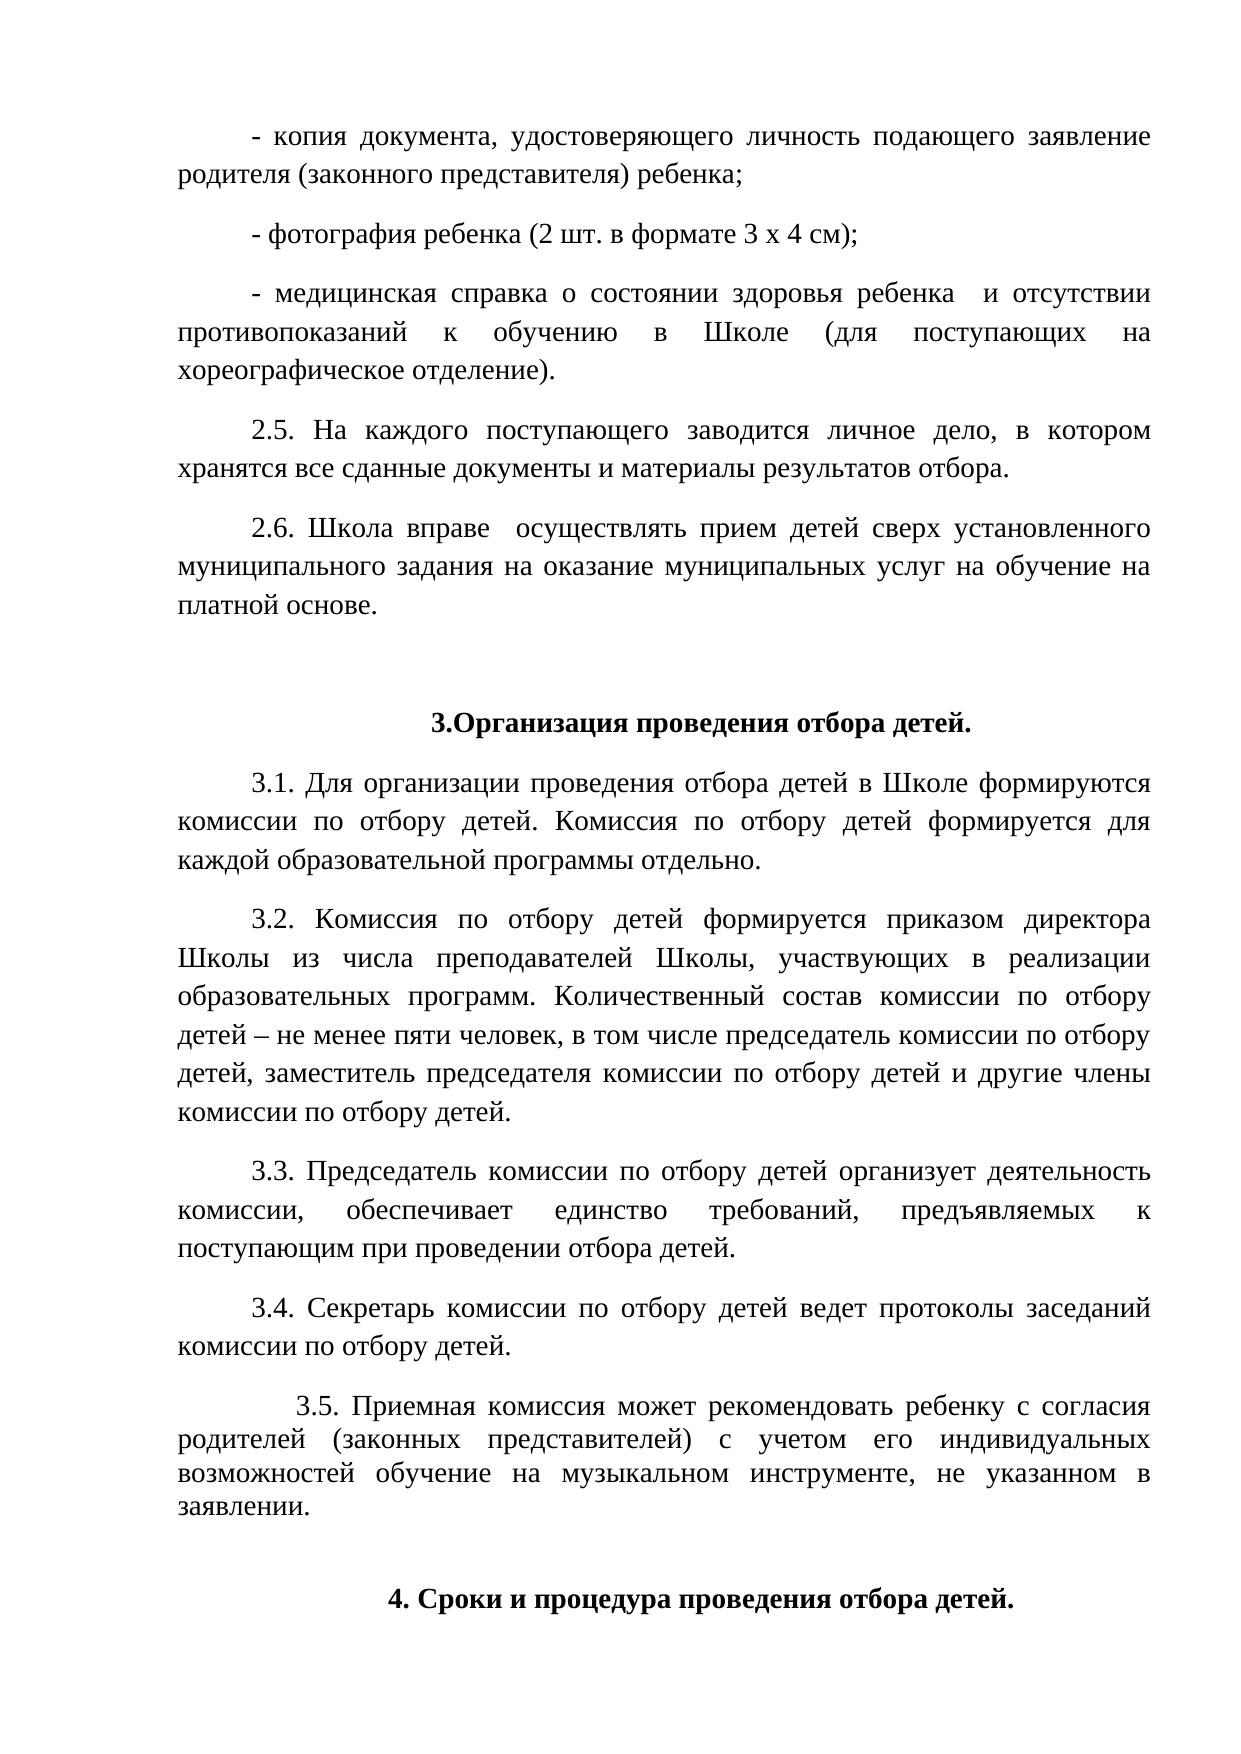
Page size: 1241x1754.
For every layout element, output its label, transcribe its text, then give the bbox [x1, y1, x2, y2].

text 2.5. На каждого поступающего заводится личное дело, в котором хранятся все сданные документы и материалы результатов отбора. [177, 412, 1152, 484]
text 3.1. Для организации проведения отбора детей в Школе формируются комиссии по отбору детей. Комиссия по отбору детей формируется для каждой образовательной программы отдельно. [177, 765, 1152, 876]
text 2.6. Школа вправе осуществлять прием детей сверх установленного муниципального задания на оказание муниципальных услуг на обучение на платной основе. [177, 510, 1152, 620]
text - копия документа, удостоверяющего личность подающего заявление родителя (законного представителя) ребенка; [177, 118, 1152, 190]
text 3.Организация проведения отбора детей. [177, 706, 1152, 739]
text - медицинская справка о состоянии здоровья ребенка и отсутствии противопоказаний к обучению в Школе (для поступающих на хореографическое отделение). [177, 275, 1152, 386]
text 3.5. Приемная комиссия может рекомендовать ребенку с согласия родителей (законных представителей) с учетом его индивидуальных возможностей обучение на музыкальном инструменте, не указанном в заявлении. [177, 1388, 1152, 1522]
text 4. Сроки и процедура проведения отбора детей. [177, 1581, 1152, 1615]
text 3.3. Председатель комиссии по отбору детей организует деятельность комиссии, обеспечивает единство требований, предъявляемых к поступающим при проведении отбора детей. [177, 1153, 1152, 1264]
text 3.4. Секретарь комиссии по отбору детей ведет протоколы заседаний комиссии по отбору детей. [177, 1290, 1152, 1362]
text - фотография ребенка (2 шт. в формате 3 х 4 см); [177, 216, 1152, 249]
text 3.2. Комиссия по отбору детей формируется приказом директора Школы из числа преподавателей Школы, участвующих в реализации образовательных программ. Количественный состав комиссии по отбору детей – не менее пяти человек, в том числе председатель комиссии по отбору детей, заместитель председателя комиссии по отбору детей и другие члены комиссии по отбору детей. [177, 901, 1152, 1128]
